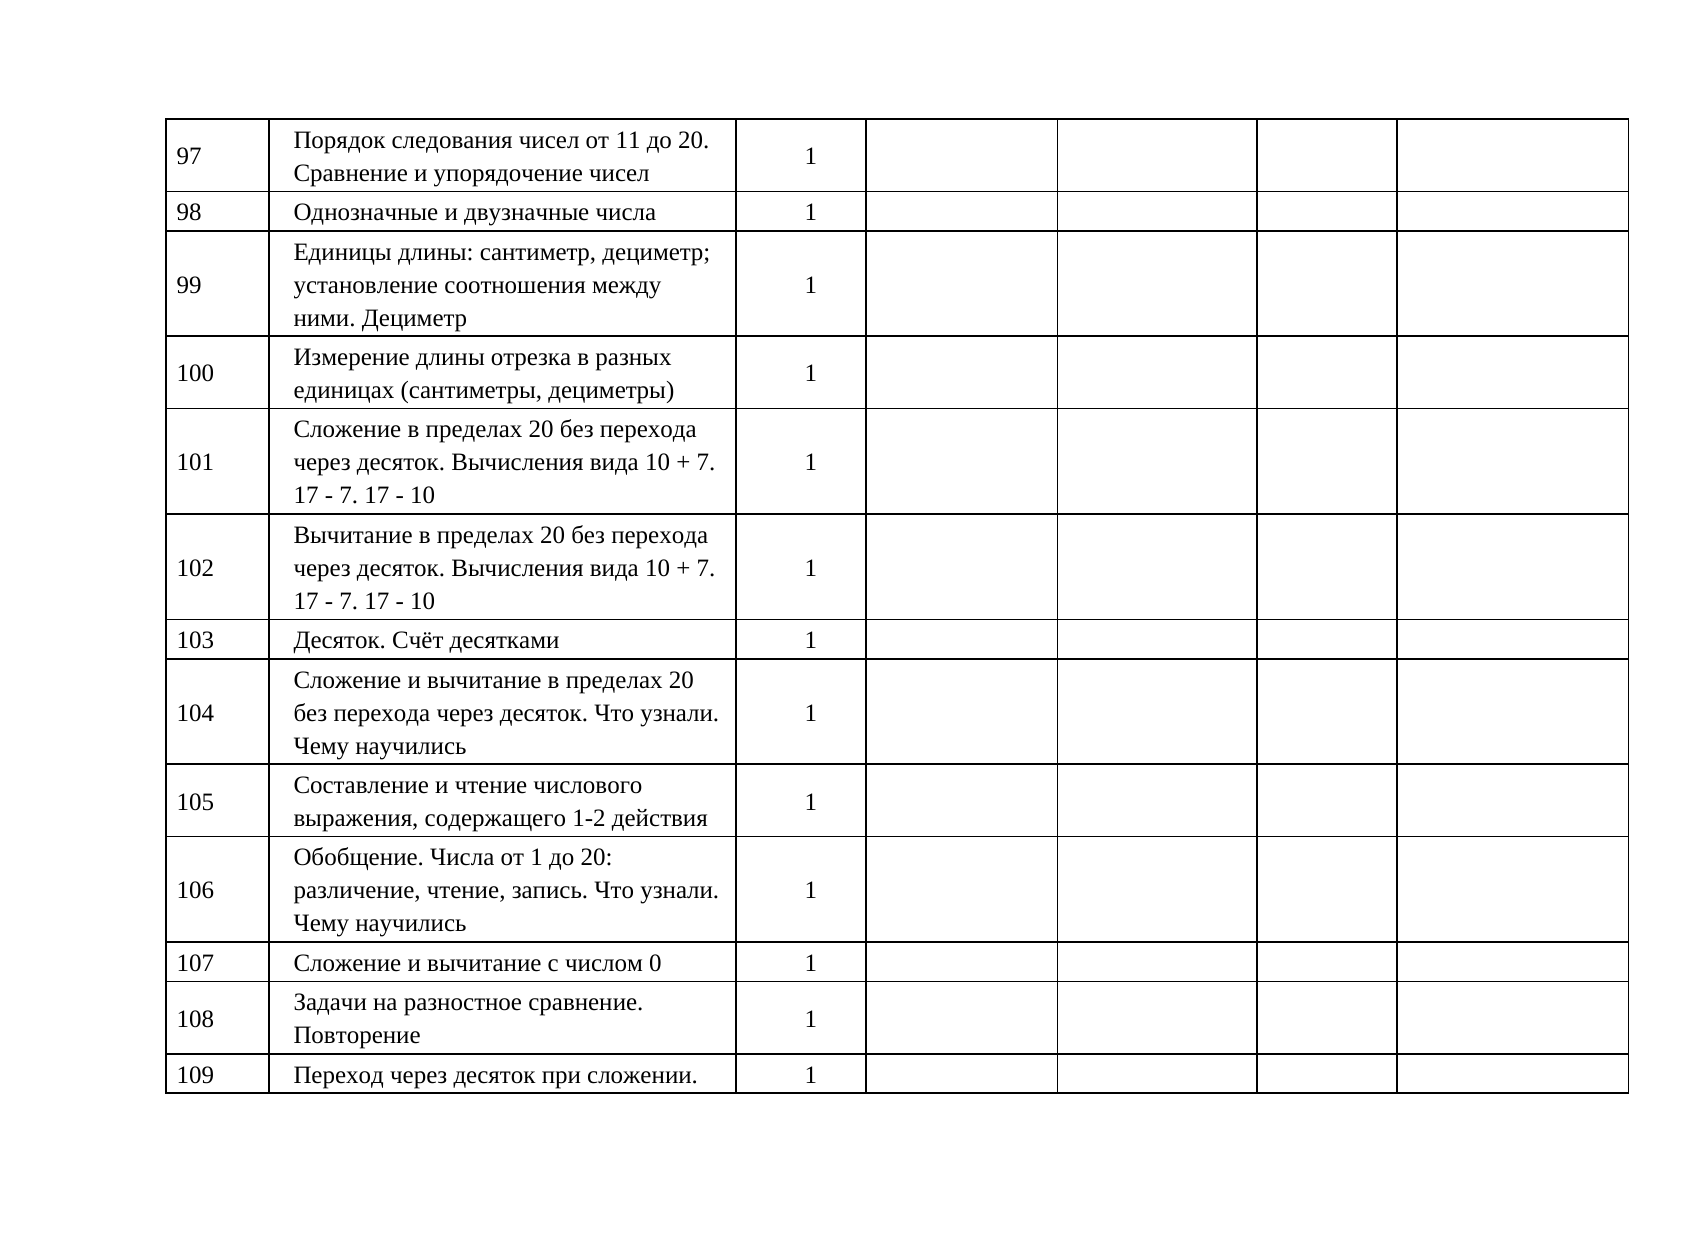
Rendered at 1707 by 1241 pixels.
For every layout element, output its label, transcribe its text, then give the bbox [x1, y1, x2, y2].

table_cell [867, 515, 1057, 618]
table_cell [867, 943, 1057, 981]
table_cell [1258, 660, 1396, 763]
table_cell [1058, 337, 1256, 408]
table_cell [1258, 1055, 1396, 1092]
table_cell [1058, 943, 1256, 981]
table_cell Порядок следования чисел от 11 до 20. Сравнение и упорядочение чисел [270, 120, 735, 191]
table_cell [1258, 837, 1396, 941]
table_cell Десяток. Счёт десятками [270, 620, 735, 658]
table_cell Сложение и вычитание с числом 0 [270, 943, 735, 981]
table_cell [867, 120, 1057, 191]
table_cell 97 [167, 120, 268, 191]
table_cell 98 [167, 192, 268, 230]
table_cell [1058, 409, 1256, 513]
table_cell [1398, 120, 1628, 191]
table_cell 1 [737, 982, 865, 1053]
table_cell [867, 337, 1057, 408]
table_cell 1 [737, 1055, 865, 1092]
table_cell [1398, 1055, 1628, 1092]
table_cell 107 [167, 943, 268, 981]
table_cell Вычитание в пределах 20 без перехода через десяток. Вычисления вида 10 + 7. 17 - 7. 17 - 10 [270, 515, 735, 618]
table_cell 1 [737, 515, 865, 618]
table_cell 1 [737, 943, 865, 981]
table_cell [1398, 409, 1628, 513]
table_cell [1398, 765, 1628, 836]
table_cell Задачи на разностное сравнение. Повторение [270, 982, 735, 1053]
table_cell 100 [167, 337, 268, 408]
table_cell 1 [737, 620, 865, 658]
table_cell [1398, 837, 1628, 941]
table_cell [1058, 837, 1256, 941]
table_cell Составление и чтение числового выражения, содержащего 1-2 действия [270, 765, 735, 836]
table_cell [1058, 660, 1256, 763]
table_cell [1258, 982, 1396, 1053]
table_cell [867, 232, 1057, 335]
table_cell 101 [167, 409, 268, 513]
table_cell [1398, 943, 1628, 981]
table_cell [270, 1055, 735, 1092]
table_cell [867, 192, 1057, 230]
table_cell [1398, 232, 1628, 335]
table_cell 103 [167, 620, 268, 658]
table_cell [1058, 982, 1256, 1053]
table_cell [1258, 120, 1396, 191]
table_cell [1398, 982, 1628, 1053]
table_cell 109 [167, 1055, 268, 1092]
table_cell [1058, 192, 1256, 230]
table_cell Измерение длины отрезка в разных единицах (сантиметры, дециметры) [270, 337, 735, 408]
table_cell [1258, 232, 1396, 335]
table_cell 1 [737, 765, 865, 836]
table_cell 99 [167, 232, 268, 335]
table_cell [867, 982, 1057, 1053]
table_cell [1258, 515, 1396, 618]
table_cell Сложение в пределах 20 без перехода через десяток. Вычисления вида 10 + 7. 17 - 7. 17 - 10 [270, 409, 735, 513]
table_cell [1058, 620, 1256, 658]
table_cell 1 [737, 232, 865, 335]
table_cell [867, 660, 1057, 763]
table_cell Сложение и вычитание в пределах 20 без перехода через десяток. Что узнали. Чему научились [270, 660, 735, 763]
table_cell [1398, 515, 1628, 618]
table_cell 102 [167, 515, 268, 618]
table_cell [1258, 192, 1396, 230]
table_cell [1258, 943, 1396, 981]
table_cell [867, 1055, 1057, 1092]
table_cell [1058, 232, 1256, 335]
table_cell 106 [167, 837, 268, 941]
table_cell Единицы длины: сантиметр, дециметр; установление соотношения между ними. Дециметр [270, 232, 735, 335]
table_cell 1 [737, 837, 865, 941]
table_cell 1 [737, 409, 865, 513]
table_cell 1 [737, 192, 865, 230]
table_cell [867, 620, 1057, 658]
table_cell 1 [737, 120, 865, 191]
table_cell [1058, 120, 1256, 191]
table_cell [1258, 409, 1396, 513]
table_cell [1398, 192, 1628, 230]
table_cell [1258, 337, 1396, 408]
table_cell 1 [737, 337, 865, 408]
table_cell 105 [167, 765, 268, 836]
table_cell [1258, 765, 1396, 836]
table_cell Однозначные и двузначные числа [270, 192, 735, 230]
table_cell 108 [167, 982, 268, 1053]
table_cell [1258, 620, 1396, 658]
table_cell Обобщение. Числа от 1 до 20: различение, чтение, запись. Что узнали. Чему научились [270, 837, 735, 941]
table_cell [1398, 660, 1628, 763]
table_cell 104 [167, 660, 268, 763]
table_cell 1 [737, 660, 865, 763]
table_cell [867, 837, 1057, 941]
table_cell [867, 765, 1057, 836]
table_cell [867, 409, 1057, 513]
table_cell [1058, 1055, 1256, 1092]
table_cell [1058, 515, 1256, 618]
table_cell [1398, 620, 1628, 658]
table_cell [1058, 765, 1256, 836]
table_cell [1398, 337, 1628, 408]
